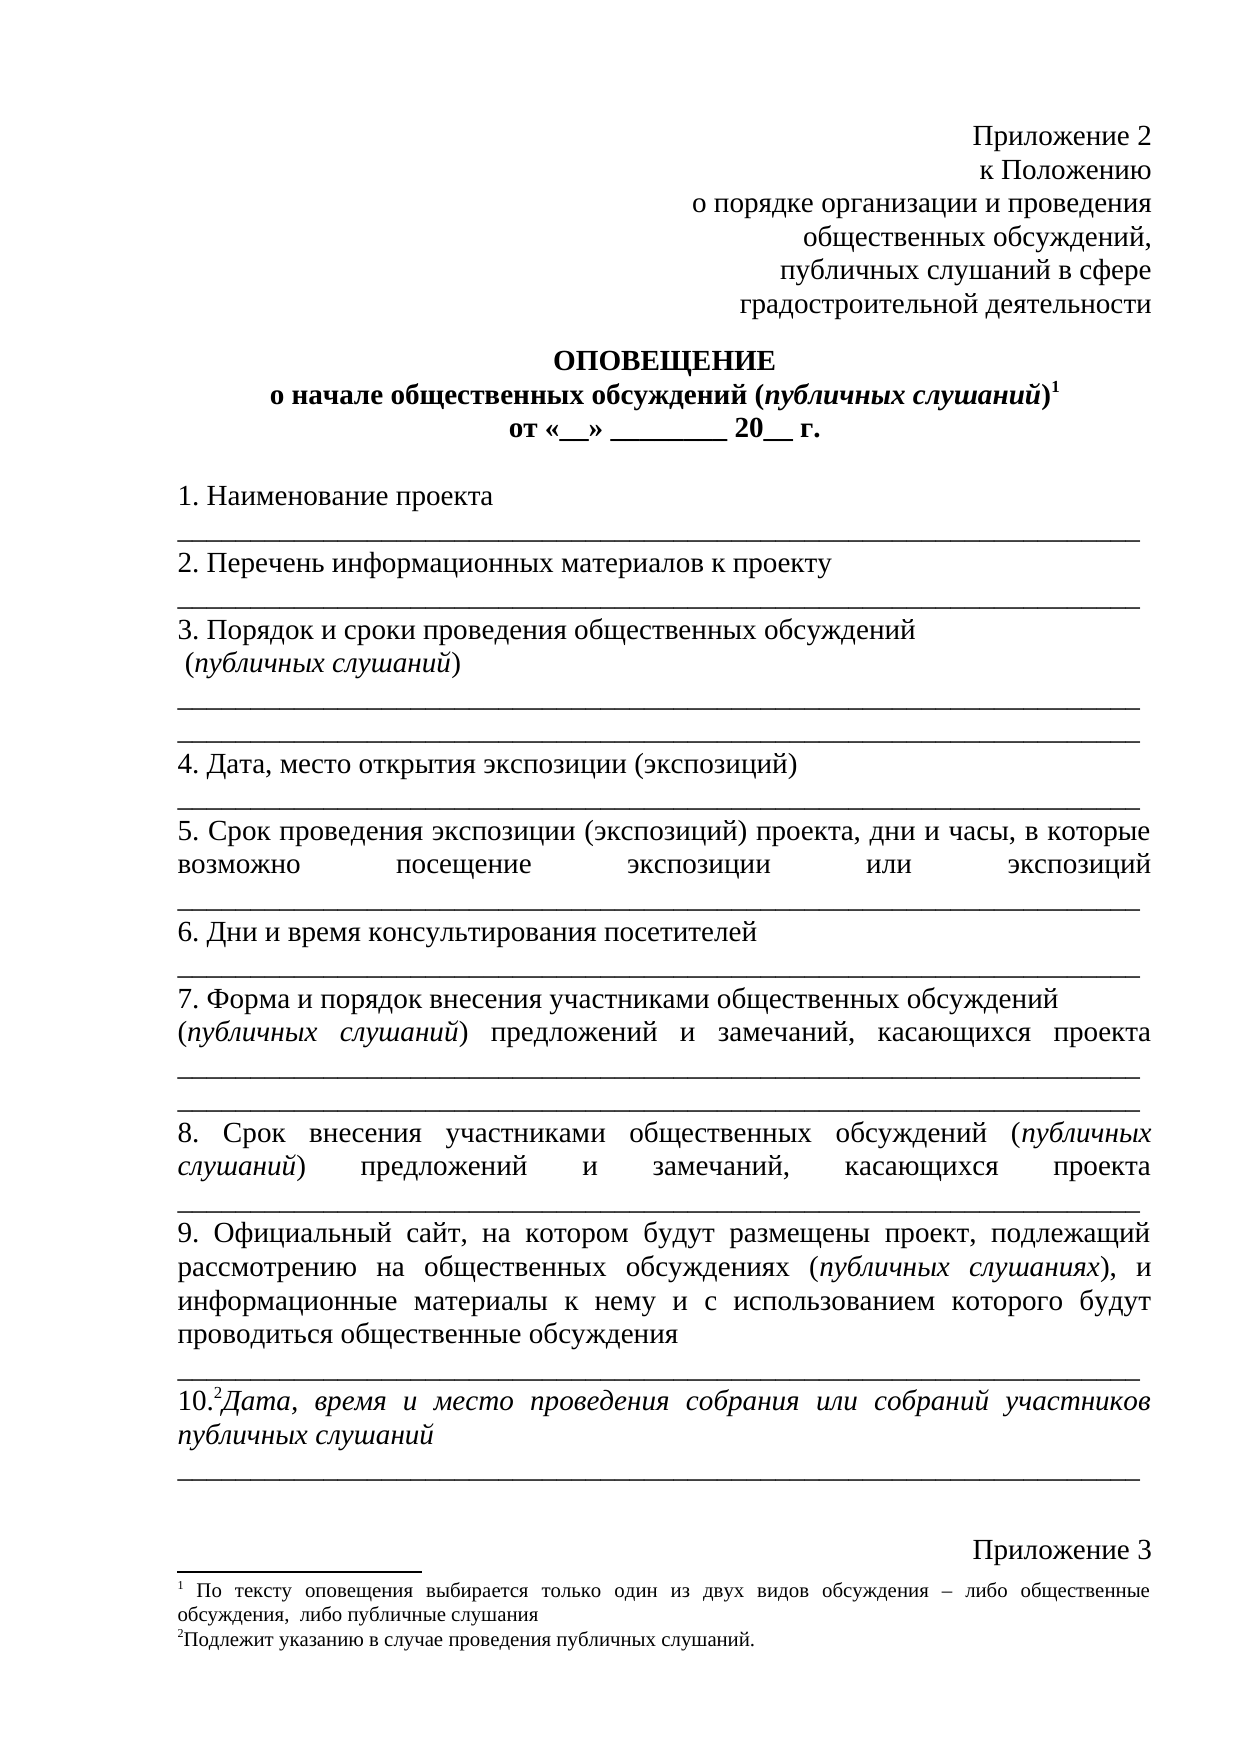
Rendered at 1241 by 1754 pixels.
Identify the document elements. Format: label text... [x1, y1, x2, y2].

text градостроительной деятельности [177, 286, 1152, 319]
text __________________________________________________________________ [177, 679, 1152, 712]
text 10.Дата, время и место проведения собрания или собраний участников публичных слушаний [177, 1383, 1152, 1450]
text 3. Порядок и сроки проведения общественных обсуждений [177, 612, 1152, 645]
text __________________________________________________________________ [177, 578, 1152, 612]
text __________________________________________________________________ [177, 1450, 1152, 1484]
text Приложение 2 [177, 118, 1152, 152]
text 8. Срок внесения участниками общественных обсуждений (публичных слушаний) предложений и замечаний, касающихся проекта __________________________________________________________________ [177, 1115, 1152, 1216]
text (публичных слушаний) [177, 645, 1152, 679]
text 6. Дни и время консультирования посетителей __________________________________________________________________ [177, 914, 1152, 981]
text 7. Форма и порядок внесения участниками общественных обсуждений [177, 981, 1152, 1014]
text ОПОВЕЩЕНИЕ [177, 343, 1152, 377]
text Приложение 3 [177, 1532, 1152, 1565]
text 5. Срок проведения экспозиции (экспозиций) проекта, дни и часы, в которые возможно посещение экспозиции или экспозиций __________________________________________________________________ [177, 813, 1152, 914]
text общественных обсуждений, [177, 219, 1152, 252]
text от «__» ________ 20__ г. [177, 411, 1152, 444]
text 9. Официальный сайт, на котором будут размещены проект, подлежащий рассмотрению на общественных обсуждениях (публичных слушаниях), и информационные материалы к нему и с использованием которого будут проводиться общественные обсуждения [177, 1216, 1152, 1350]
text __________________________________________________________________ [177, 511, 1152, 545]
text __________________________________________________________________ [177, 1350, 1152, 1383]
text о начале общественных обсуждений (публичных слушаний) [177, 377, 1152, 411]
text __________________________________________________________________ [177, 712, 1152, 746]
text 2. Перечень информационных материалов к проекту [177, 545, 1152, 578]
text (публичных слушаний) предложений и замечаний, касающихся проекта ____________________________________________________________________________________________________________________________________ [177, 1014, 1152, 1115]
text 4. Дата, место открытия экспозиции (экспозиций) [177, 746, 1152, 779]
text публичных слушаний в сфере [177, 252, 1152, 286]
text 1. Наименование проекта [177, 478, 1152, 511]
text __________________________________________________________________ [177, 779, 1152, 813]
text о порядке организации и проведения [177, 185, 1152, 219]
text к Положению [177, 152, 1152, 185]
